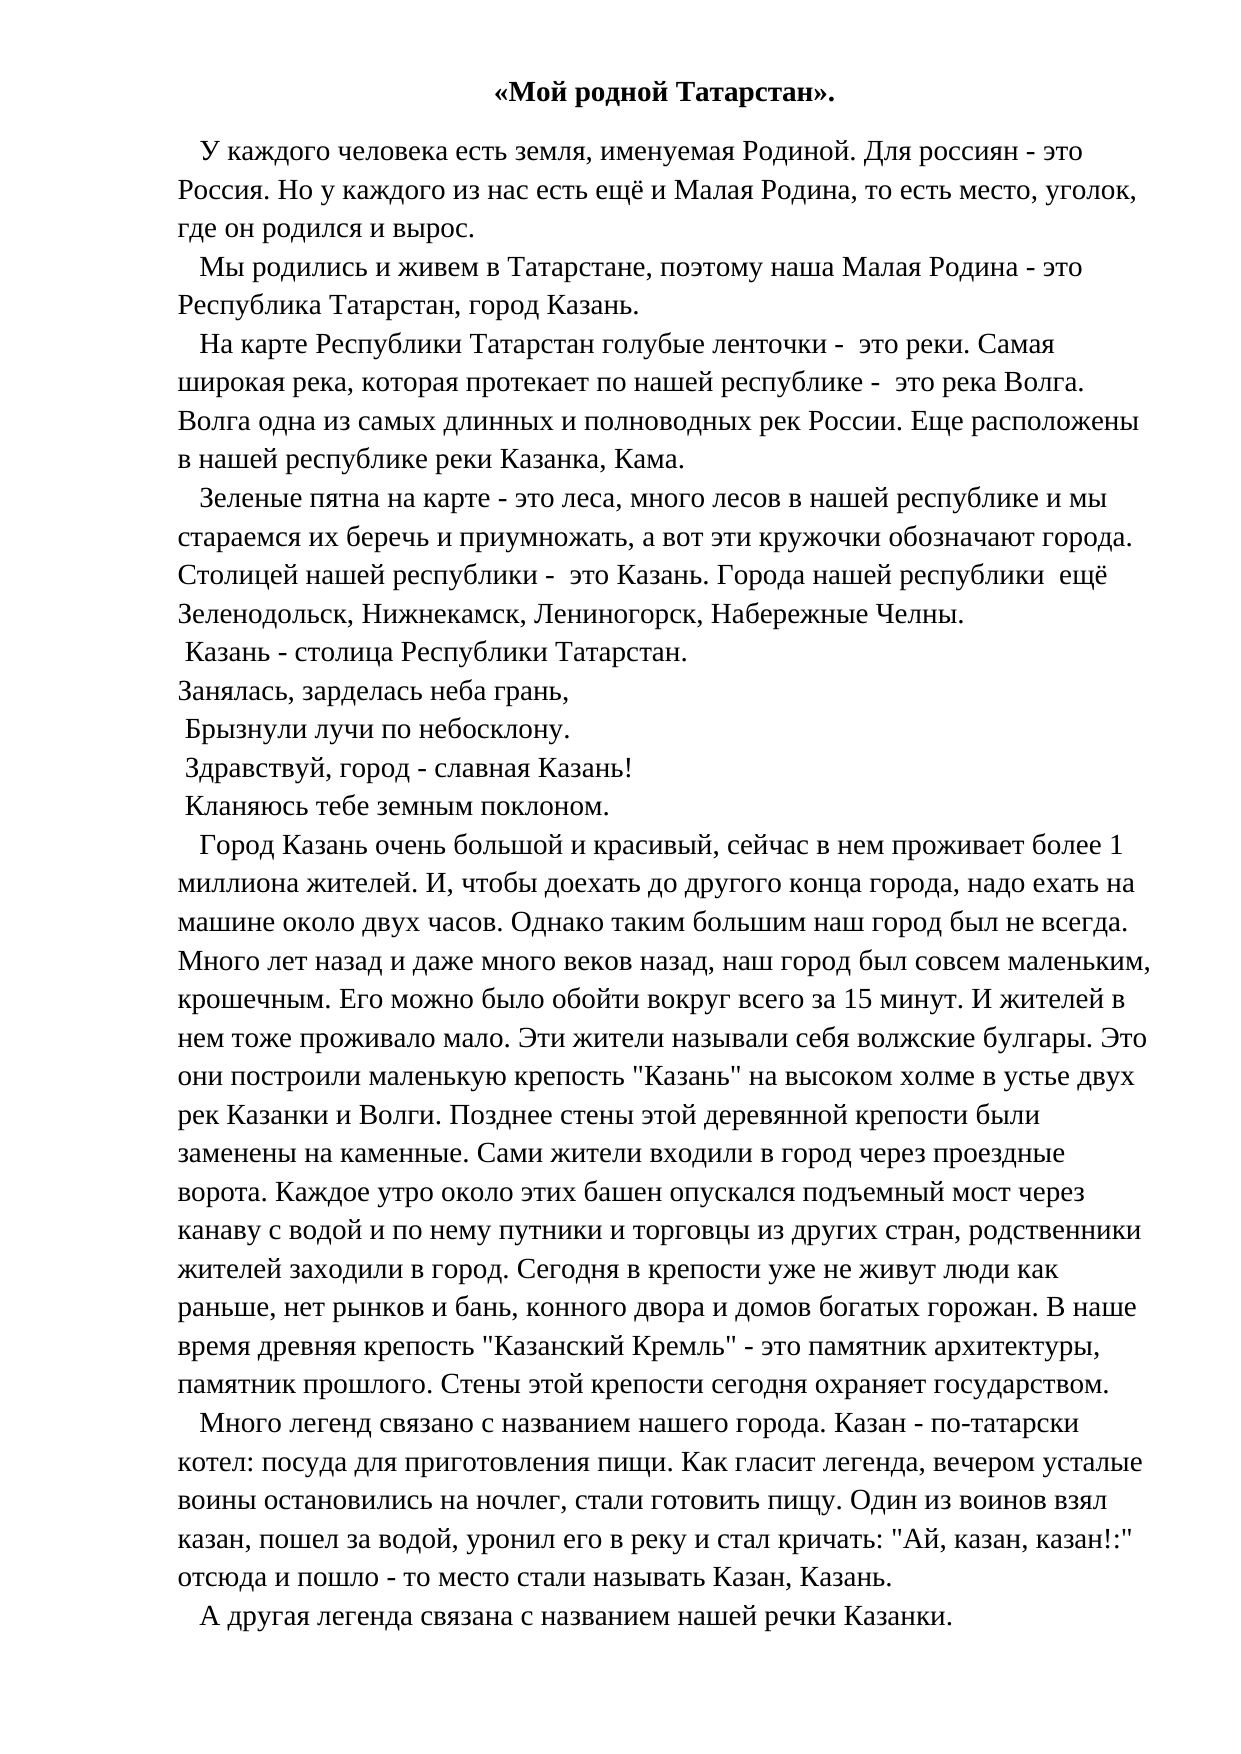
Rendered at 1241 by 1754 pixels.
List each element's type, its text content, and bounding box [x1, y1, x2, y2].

text Занялась, зарделась неба грань, [177, 673, 1152, 706]
text А другая легенда связана с названием нашей речки Казанки. [177, 1598, 1152, 1631]
text Город Казань очень большой и красивый, сейчас в нем проживает более 1 миллиона жителей. И, чтобы доехать до другого конца города, надо ехать на машине около двух часов. Однако таким большим наш город был не всегда. Много лет назад и даже много веков назад, наш город был совсем маленьким, крошечным. Его можно было обойти вокруг всего за 15 минут. И жителей в нем тоже проживало мало. Эти жители называли себя волжские булгары. Это они построили маленькую крепость "Казань" на высоком холме в устье двух рек Казанки и Волги. Позднее стены этой деревянной крепости были заменены на каменные. Сами жители входили в город через проездные ворота. Каждое утро около этих башен опускался подъемный мост через канаву с водой и по нему путники и торговцы из других стран, родственники жителей заходили в город. Сегодня в крепости уже не живут люди как раньше, нет рынков и бань, конного двора и домов богатых горожан. В наше время древняя крепость "Казанский Кремль" - это памятник архитектуры, памятник прошлого. Стены этой крепости сегодня охраняет государством. [177, 827, 1152, 1400]
text Много легенд связано с названием нашего города. Казан - по-татарски котел: посуда для приготовления пищи. Как гласит легенда, вечером усталые воины остановились на ночлег, стали готовить пищу. Один из воинов взял казан, пошел за водой, уронил его в реку и стал кричать: "Ай, казан, казан!:" отсюда и пошло - то место стали называть Казан, Казань. [177, 1405, 1152, 1593]
text Мы родились и живем в Татарстане, поэтому наша Малая Родина - это Республика Татарстан, город Казань. [177, 249, 1152, 321]
text Кланяюсь тебе земным поклоном. [177, 788, 1152, 822]
text Казань - столица Республики Татарстан. [177, 634, 1152, 668]
text Брызнули лучи по небосклону. [177, 711, 1152, 745]
text У каждого человека есть земля, именуемая Родиной. Для россиян - это Россия. Но у каждого из нас есть ещё и Малая Родина, то есть место, уголок, где он родился и вырос. [177, 133, 1152, 244]
text Здравствуй, город - славная Казань! [177, 750, 1152, 783]
text На карте Республики Татарстан голубые ленточки - это реки. Самая широкая река, которая протекает по нашей республике - это река Волга. Волга одна из самых длинных и полноводных рек России. Еще расположены в нашей республике реки Казанка, Кама. [177, 326, 1152, 475]
text Зеленые пятна на карте - это леса, много лесов в нашей республике и мы стараемся их беречь и приумножать, а вот эти кружочки обозначают города. Столицей нашей республики - это Казань. Города нашей республики ещё Зеленодольск, Нижнекамск, Лениногорск, Набережные Челны. [177, 480, 1152, 629]
text «Мой родной Татарстан». [177, 74, 1152, 107]
